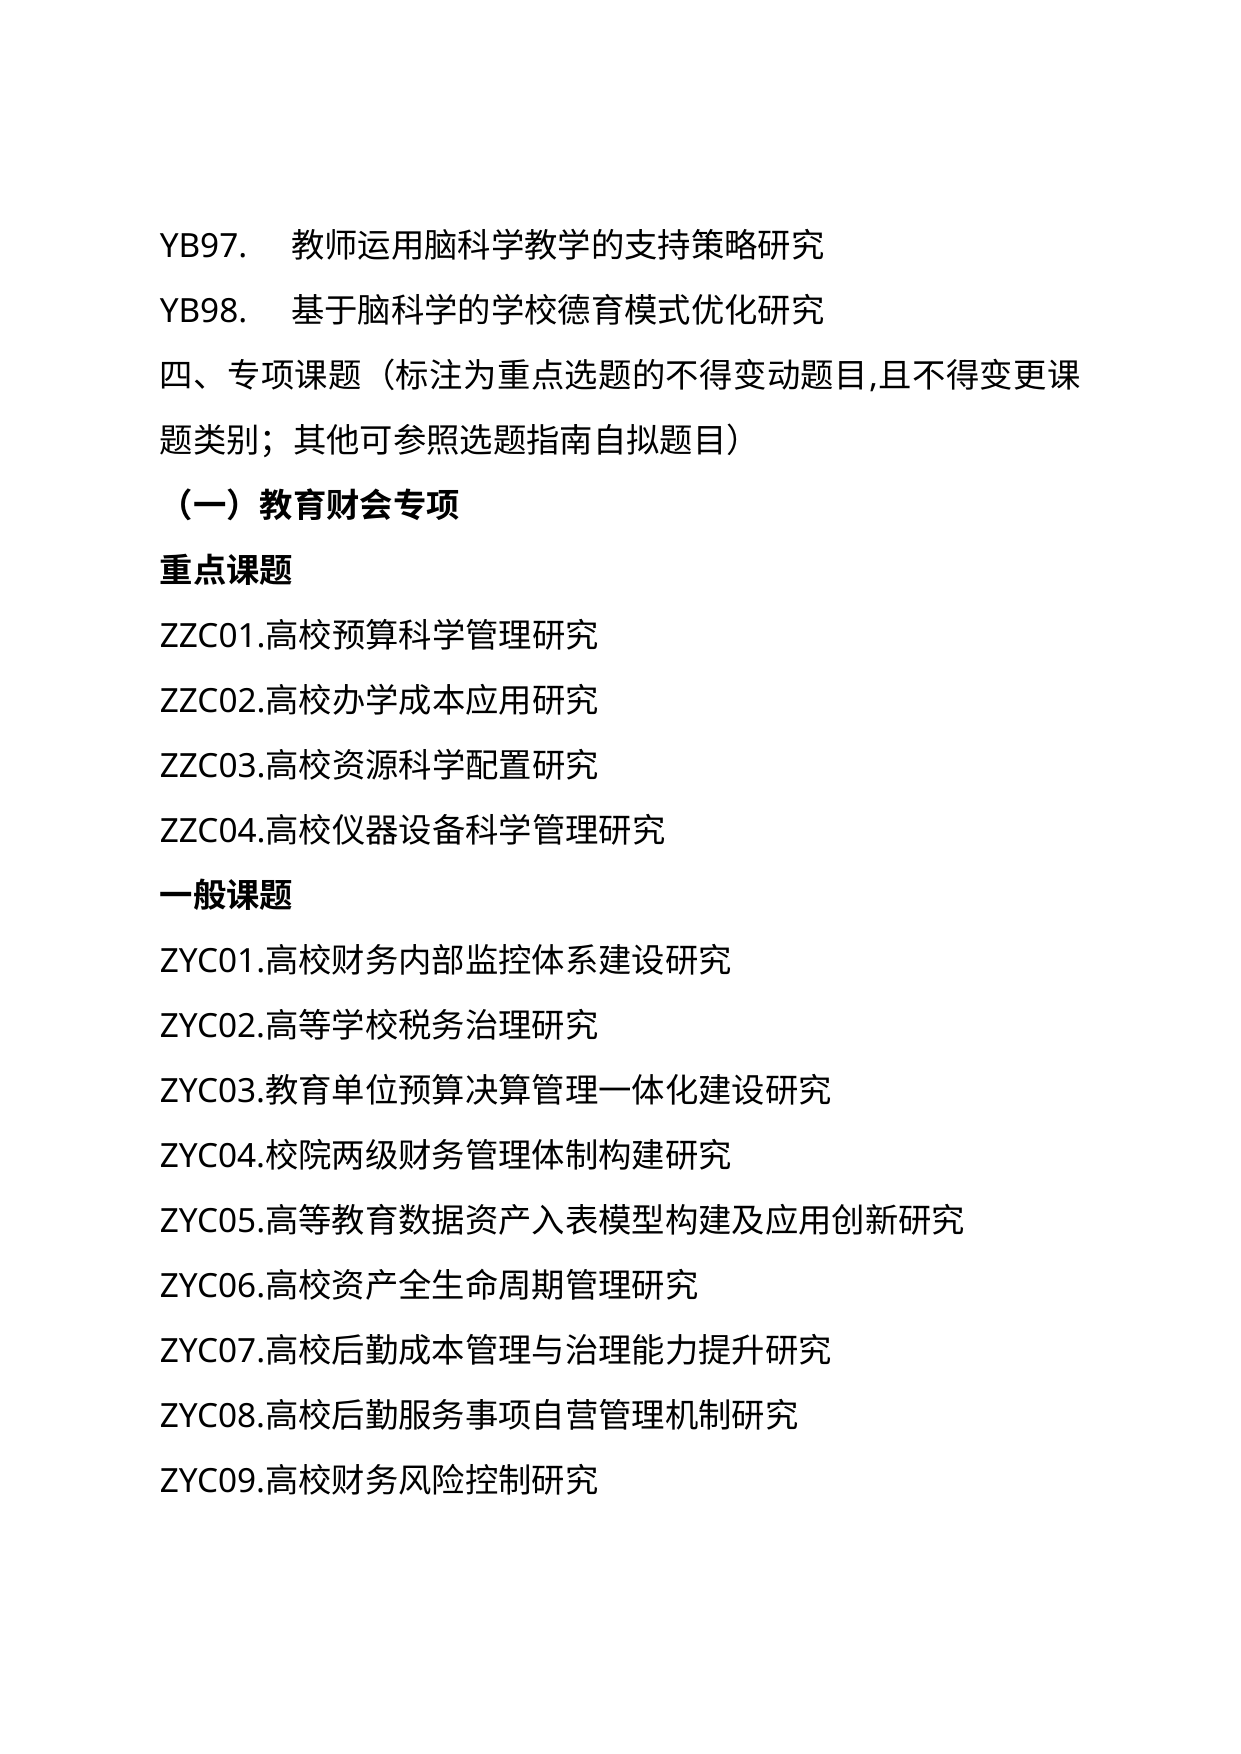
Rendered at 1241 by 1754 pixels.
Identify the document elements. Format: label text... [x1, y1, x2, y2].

text ZZC03.高校资源科学配置研究 [159, 731, 1081, 796]
list 教师运用脑科学教学的支持策略研究 [159, 211, 1081, 276]
text ZZC02.高校办学成本应用研究 [159, 666, 1081, 731]
text ZYC02.高等学校税务治理研究 [159, 991, 1081, 1056]
text ZYC03.教育单位预算决算管理一体化建设研究 [159, 1056, 1081, 1121]
text ZZC01.高校预算科学管理研究 [159, 601, 1081, 666]
text ZYC04.校院两级财务管理体制构建研究 [159, 1121, 1081, 1186]
text ZYC05.高等教育数据资产入表模型构建及应用创新研究 [159, 1186, 1081, 1251]
text ZYC07.高校后勤成本管理与治理能力提升研究 [159, 1316, 1081, 1381]
text ZYC06.高校资产全生命周期管理研究 [159, 1251, 1081, 1316]
text ZYC01.高校财务内部监控体系建设研究 [159, 926, 1081, 991]
text 一般课题 [159, 861, 1081, 926]
text ZYC08.高校后勤服务事项自营管理机制研究 [159, 1381, 1081, 1446]
text 重点课题 [159, 536, 1081, 601]
list 基于脑科学的学校德育模式优化研究 [159, 276, 1081, 341]
text ZZC04.高校仪器设备科学管理研究 [159, 796, 1081, 861]
list 四、专项课题（标注为重点选题的不得变动题目,且不得变更课题类别；其他可参照选题指南自拟题目） [159, 341, 1081, 471]
text ZYC09.高校财务风险控制研究 [159, 1446, 1081, 1511]
text （一）教育财会专项 [159, 471, 1081, 536]
